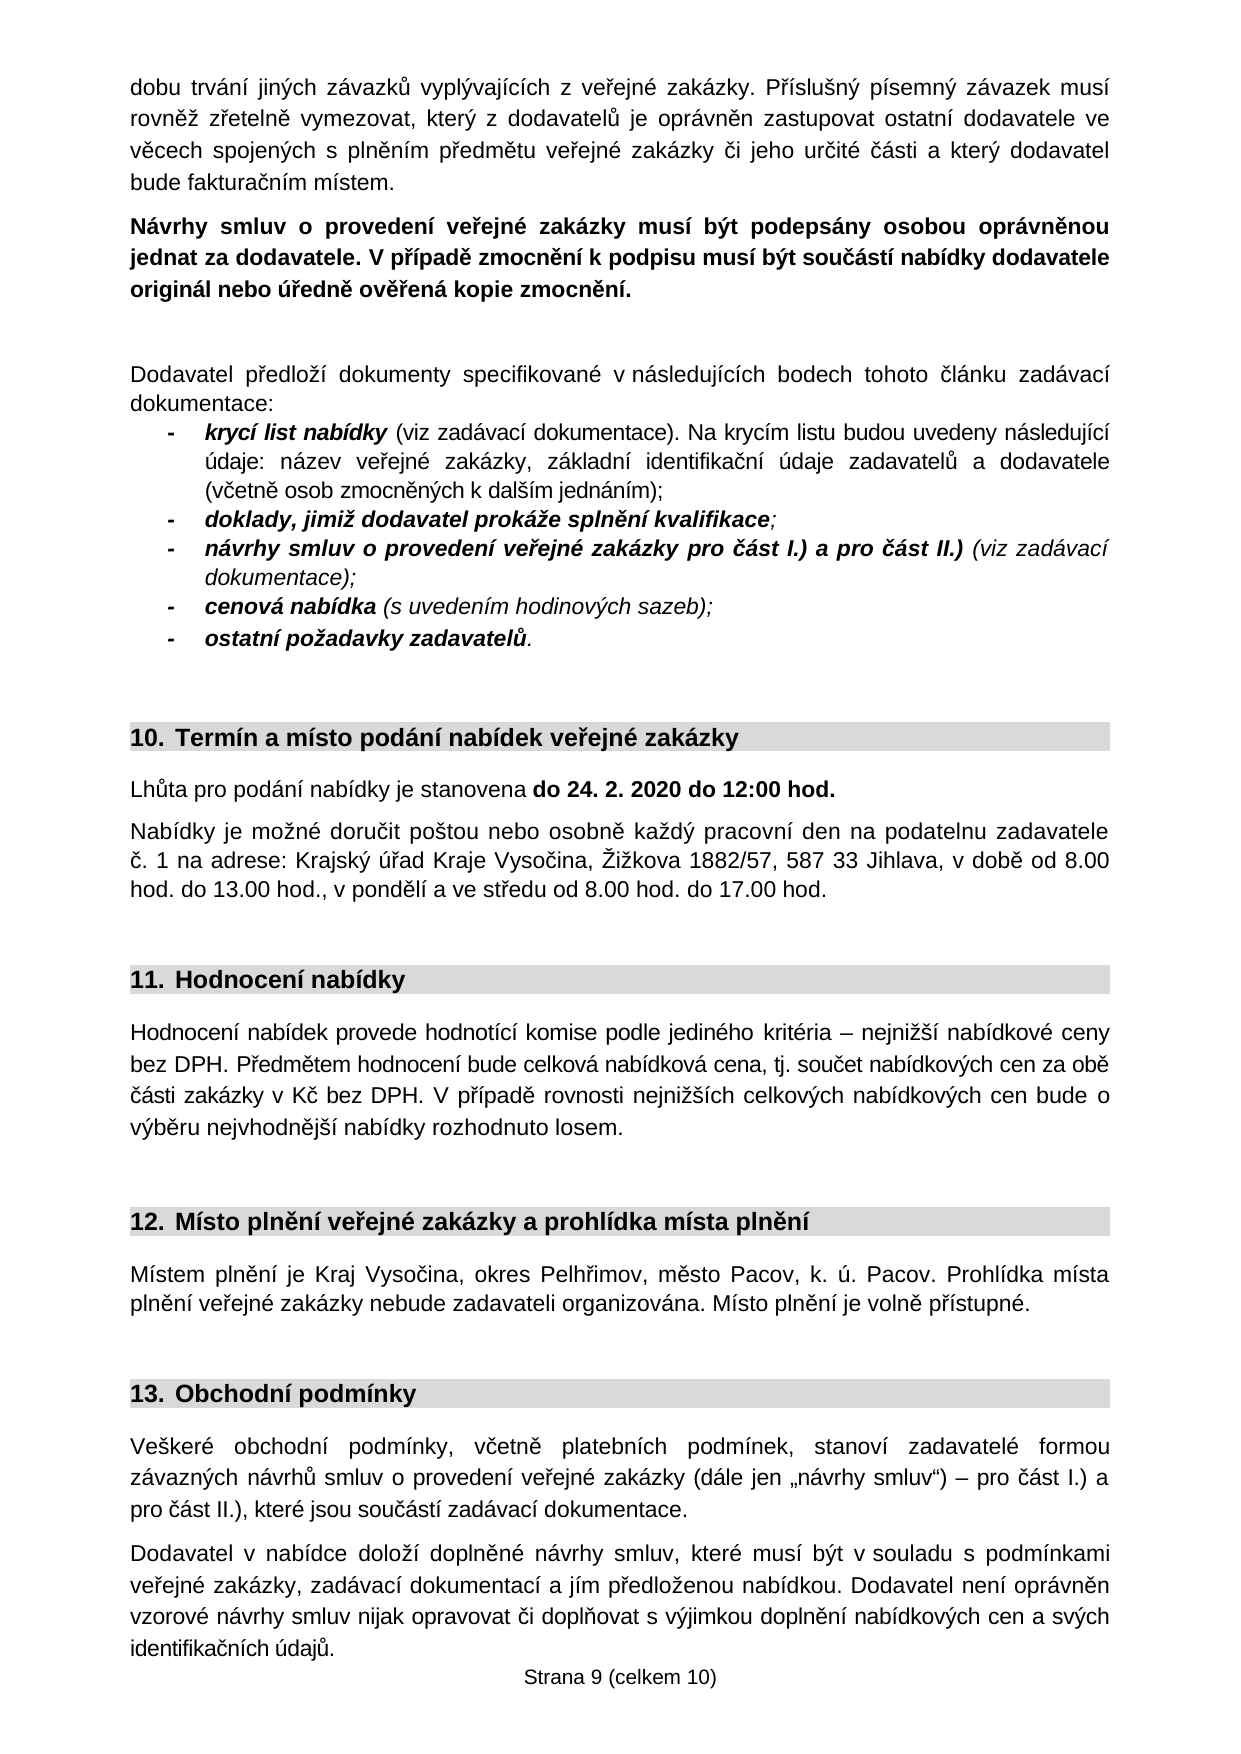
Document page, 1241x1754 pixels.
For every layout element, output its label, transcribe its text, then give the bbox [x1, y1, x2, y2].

subtitle Místo plnění veřejné zakázky a prohlídka místa plnění [130, 1207, 1110, 1236]
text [130, 74, 1110, 195]
subtitle Termín a místo podání nabídek veřejné zakázky [130, 722, 1110, 751]
list doklady, jimiž dodavatel prokáže splnění kvalifikace; [167, 506, 1110, 532]
text Lhůta pro podání nabídky je stanovena do 24. 2. 2020 do 12:00 hod. [130, 776, 1110, 803]
text Veškeré obchodní podmínky, včetně platebních podmínek, stanoví zadavatelé formou závazných návrhů smluv o provedení veřejné zakázky (dále jen „návrhy smluv“) – pro část I.) a pro část II.), které jsou součástí zadávací dokumentace. [130, 1433, 1110, 1522]
list krycí list nabídky (viz zadávací dokumentace). Na krycím listu budou uvedeny následující údaje: název veřejné zakázky, základní identifikační údaje zadavatelů a dodavatele (včetně osob zmocněných k dalším jednáním); [167, 419, 1110, 503]
list návrhy smluv o provedení veřejné zakázky pro část I.) a pro část II.) (viz zadávací dokumentace); [167, 535, 1110, 590]
text Dodavatel předloží dokumenty specifikované v následujících bodech tohoto článku zadávací dokumentace: [130, 361, 1110, 417]
subtitle Obchodní podmínky [130, 1379, 1110, 1408]
text Místem plnění je Kraj Vysočina, okres Pelhřimov, město Pacov, k. ú. Pacov. Prohlídka místa plnění veřejné zakázky nebude zadavateli organizována. Místo plnění je volně přístupné. [130, 1261, 1110, 1316]
text Hodnocení nabídek provede hodnotící komise podle jediného kritéria – nejnižší nabídkové ceny bez DPH. Předmětem hodnocení bude celková nabídková cena, tj. součet nabídkových cen za obě části zakázky v Kč bez DPH. V případě rovnosti nejnižších celkových nabídkových cen bude o výběru nejvhodnější nabídky rozhodnuto losem. [130, 1019, 1110, 1140]
text Dodavatel v nabídce doloží doplněné návrhy smluv, které musí být v souladu s podmínkami veřejné zakázky, zadávací dokumentací a jím předloženou nabídkou. Dodavatel není oprávněn vzorové návrhy smluv nijak opravovat či doplňovat s výjimkou doplnění nabídkových cen a svých identifikačních údajů. [130, 1540, 1110, 1661]
list cenová nabídka (s uvedením hodinových sazeb); [167, 593, 1110, 619]
text Nabídky je možné doručit poštou nebo osobně každý pracovní den na podatelnu zadavatele č. 1 na adrese: Krajský úřad Kraje Vysočina, Žižkova 1882/57, 587 33 Jihlava, v době od 8.00 hod. do 13.00 hod., v pondělí a ve středu od 8.00 hod. do 17.00 hod. [130, 818, 1110, 902]
text Návrhy smluv o provedení veřejné zakázky musí být podepsány osobou oprávněnou jednat za dodavatele. V případě zmocnění k podpisu musí být součástí nabídky dodavatele originál nebo úředně ověřená kopie zmocnění. [130, 213, 1110, 302]
subtitle Hodnocení nabídky [130, 965, 1110, 994]
list ostatní požadavky zadavatelů. [167, 624, 1110, 651]
